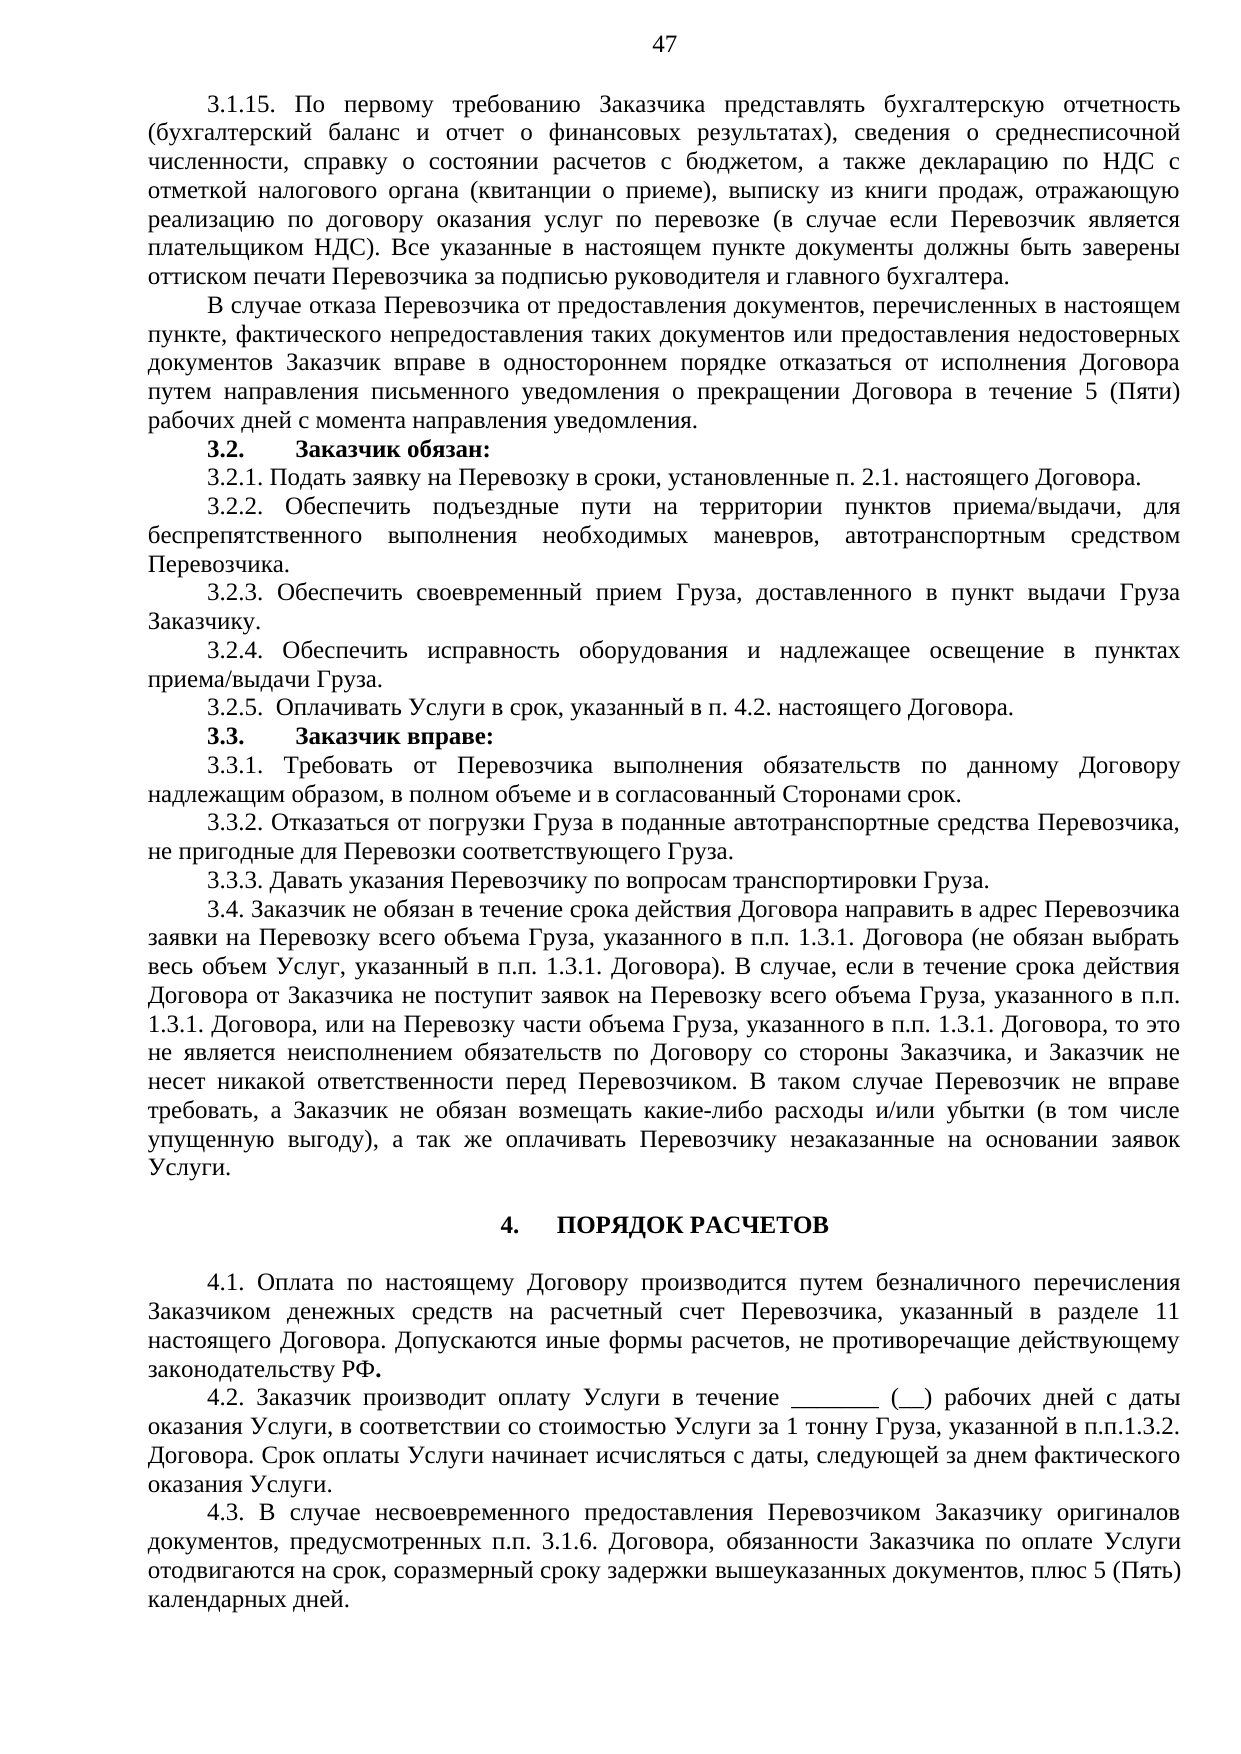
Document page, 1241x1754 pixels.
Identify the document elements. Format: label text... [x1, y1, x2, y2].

text 3.2.5. Оплачивать Услуги в срок, указанный в п. 4.2. настоящего Договора. [148, 692, 1181, 721]
text 3.4. Заказчик не обязан в течение срока действия Договора направить в адрес Перевозчика заявки на Перевозку всего объема Груза, указанного в п.п. 1.3.1. Договора (не обязан выбрать весь объем Услуг, указанный в п.п. 1.3.1. Договора). В случае, если в течение срока действия Договора от Заказчика не поступит заявок на Перевозку всего объема Груза, указанного в п.п. 1.3.1. Договора, или на Перевозку части объема Груза, указанного в п.п. 1.3.1. Договора, то это не является неисполнением обязательств по Договору со стороны Заказчика, и Заказчик не несет никакой ответственности перед Перевозчиком. В таком случае Перевозчик не вправе требовать, а Заказчик не обязан возмещать какие-либо расходы и/или убытки (в том числе упущенную выгоду), а так же оплачивать Перевозчику незаказанные на основании заявок Услуги. [148, 894, 1181, 1181]
text В случае отказа Перевозчика от предоставления документов, перечисленных в настоящем пункте, фактического непредоставления таких документов или предоставления недостоверных документов Заказчик вправе в одностороннем порядке отказаться от исполнения Договора путем направления письменного уведомления о прекращении Договора в течение 5 (Пяти) рабочих дней с момента направления уведомления. [148, 290, 1181, 434]
text 3.2.3. Обеспечить своевременный прием Груза, доставленного в пункт выдачи Груза Заказчику. [148, 577, 1181, 635]
text 3.3.3. Давать указания Перевозчику по вопросам транспортировки Груза. [148, 865, 1181, 894]
text 4.1. Оплата по настоящему Договору производится путем безналичного перечисления Заказчиком денежных средств на расчетный счет Перевозчика, указанный в разделе 11 настоящего Договора. Допускаются иные формы расчетов, не противоречащие действующему законодательству РФ. [148, 1267, 1181, 1382]
list Заказчик вправе: [148, 721, 1181, 750]
text 3.3.2. Отказаться от погрузки Груза в поданные автотранспортные средства Перевозчика, не пригодные для Перевозки соответствующего Груза. [148, 807, 1181, 865]
text 4.3. В случае несвоевременного предоставления Перевозчиком Заказчику оригиналов документов, предусмотренных п.п. 3.1.6. Договора, обязанности Заказчика по оплате Услуги отодвигаются на срок, соразмерный сроку задержки вышеуказанных документов, плюс 5 (Пять) календарных дней. [148, 1497, 1181, 1612]
text 4.2. Заказчик производит оплату Услуги в течение _______ (__) рабочих дней с даты оказания Услуги, в соответствии со стоимостью Услуги за 1 тонну Груза, указанной в п.п.1.3.2. Договора. Срок оплаты Услуги начинает исчисляться с даты, следующей за днем фактического оказания Услуги. [148, 1382, 1181, 1497]
text 3.3.1. Требовать от Перевозчика выполнения обязательств по данному Договору надлежащим образом, в полном объеме и в согласованный Сторонами срок. [148, 750, 1181, 807]
list ПОРЯДОК РАСЧЕТОВ [148, 1210, 1182, 1239]
text 3.1.15. По первому требованию Заказчика представлять бухгалтерскую отчетность (бухгалтерский баланс и отчет о финансовых результатах), сведения о среднесписочной численности, справку о состоянии расчетов с бюджетом, а также декларацию по НДС с отметкой налогового органа (квитанции о приеме), выписку из книги продаж, отражающую реализацию по договору оказания услуг по перевозке (в случае если Перевозчик является плательщиком НДС). Все указанные в настоящем пункте документы должны быть заверены оттиском печати Перевозчика за подписью руководителя и главного бухгалтера. [148, 89, 1181, 290]
text 3.2.4. Обеспечить исправность оборудования и надлежащее освещение в пунктах приема/выдачи Груза. [148, 635, 1181, 692]
text 3.2.1. Подать заявку на Перевозку в сроки, установленные п. 2.1. настоящего Договора. [148, 462, 1181, 491]
text 3.2.2. Обеспечить подъездные пути на территории пунктов приема/выдачи, для беспрепятственного выполнения необходимых маневров, автотранспортным средством Перевозчика. [148, 491, 1181, 577]
list Заказчик обязан: [148, 434, 1181, 462]
